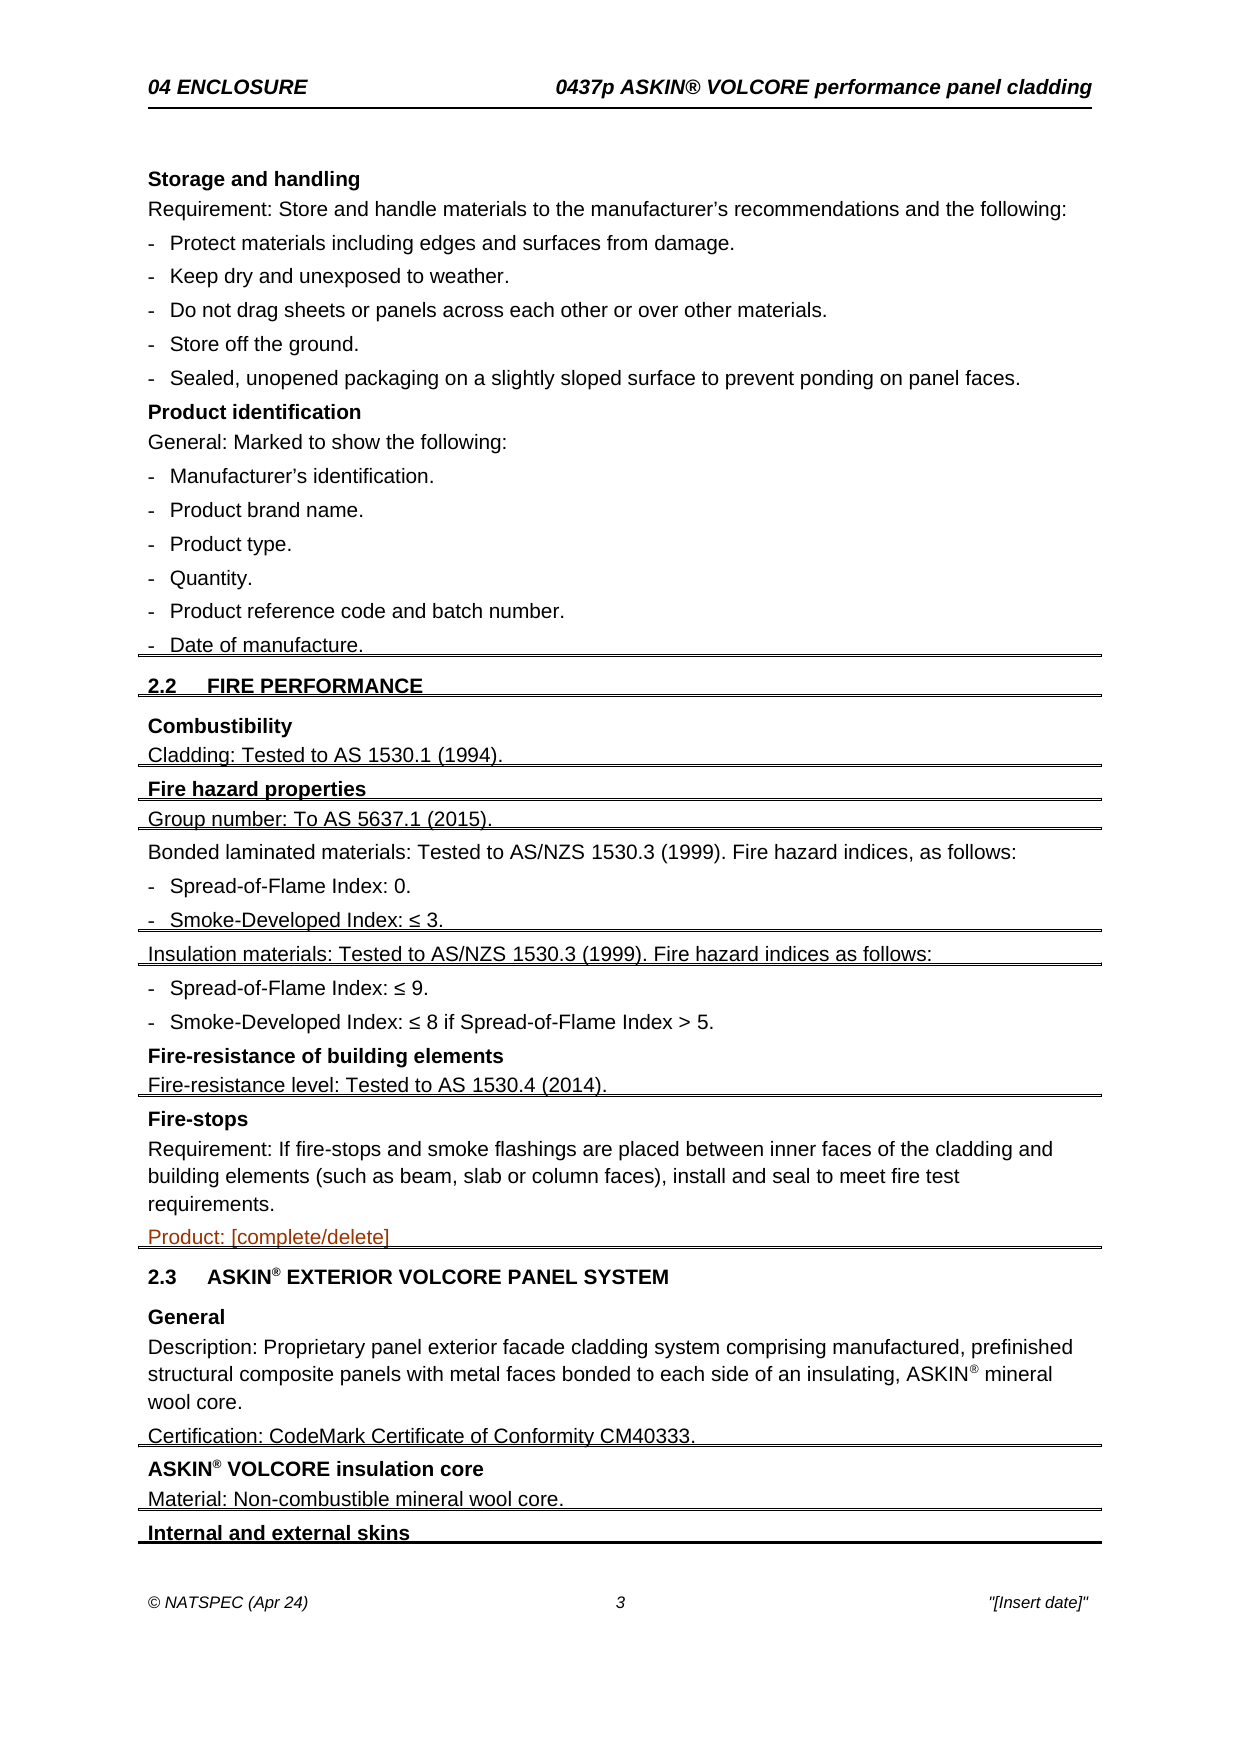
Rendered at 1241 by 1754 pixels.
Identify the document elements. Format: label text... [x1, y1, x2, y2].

text Manufacturer’s identification. [148, 463, 1092, 488]
text Product reference code and batch number. [148, 599, 1092, 623]
text Certification: CodeMark Certificate of Conformity CM40333. [148, 1423, 1092, 1444]
subtitle ASKIN® VOLCORE insulation core [148, 1457, 1092, 1481]
text Requirement: Store and handle materials to the manufacturer’s recommendations and the following: [148, 197, 1092, 221]
text General: Marked to show the following: [148, 430, 1092, 454]
text Sealed, unopened packaging on a slightly sloped surface to prevent ponding on panel faces. [148, 366, 1092, 390]
text Insulation materials: Tested to AS/NZS 1530.3 (1999). Fire hazard indices as follows: [148, 942, 1092, 963]
subtitle Fire-resistance of building elements [148, 1043, 1092, 1067]
subtitle General [148, 1305, 1092, 1329]
text Group number: To AS 5637.1 (2015). [148, 806, 1092, 827]
text Quantity. [148, 565, 1092, 589]
subtitle Fire hazard properties [148, 777, 1092, 798]
text Fire-resistance level: Tested to AS 1530.4 (2014). [148, 1073, 1092, 1094]
text Protect materials including edges and surfaces from damage. [148, 230, 1092, 254]
text Smoke-Developed Index: ≤ 3. [148, 908, 1092, 929]
text Store off the ground. [148, 332, 1092, 356]
text Bonded laminated materials: Tested to AS/NZS 1530.3 (1999). Fire hazard indices, as follows: [148, 840, 1092, 864]
text Date of manufacture. [148, 633, 1092, 654]
text Product brand name. [148, 497, 1092, 522]
text Keep dry and unexposed to weather. [148, 264, 1092, 288]
text Do not drag sheets or panels across each other or over other materials. [148, 298, 1092, 322]
subtitle ASKIN® Exterior VOLCORE panel system [148, 1265, 1092, 1289]
subtitle Product identification [148, 400, 1092, 424]
subtitle Fire-stops [148, 1107, 1092, 1131]
text Requirement: If fire-stops and smoke flashings are placed between inner faces of the cladding and building elements (such as beam, slab or column faces), install and seal to meet fire test requirements. [148, 1136, 1092, 1215]
text Cladding: Tested to AS 1530.1 (1994). [148, 743, 1092, 764]
text Description: Proprietary panel exterior facade cladding system comprising manufactured, prefinished structural composite panels with metal faces bonded to each side of an insulating, ASKIN® mineral wool core. [148, 1335, 1092, 1414]
text Product type. [148, 531, 1092, 556]
subtitle Combustibility [148, 713, 1092, 737]
subtitle Internal and external skins [148, 1521, 1092, 1541]
subtitle FIRE PERFORMANCE [148, 673, 1092, 694]
text Smoke-Developed Index: ≤ 8 if Spread-of-Flame Index > 5. [148, 1009, 1092, 1034]
subtitle Storage and handling [148, 167, 1092, 191]
text Spread-of-Flame Index: 0. [148, 874, 1092, 898]
text Product: [148, 1225, 1092, 1246]
text Spread-of-Flame Index: ≤ 9. [148, 976, 1092, 1000]
text Material: Non-combustible mineral wool core. [148, 1487, 1092, 1508]
